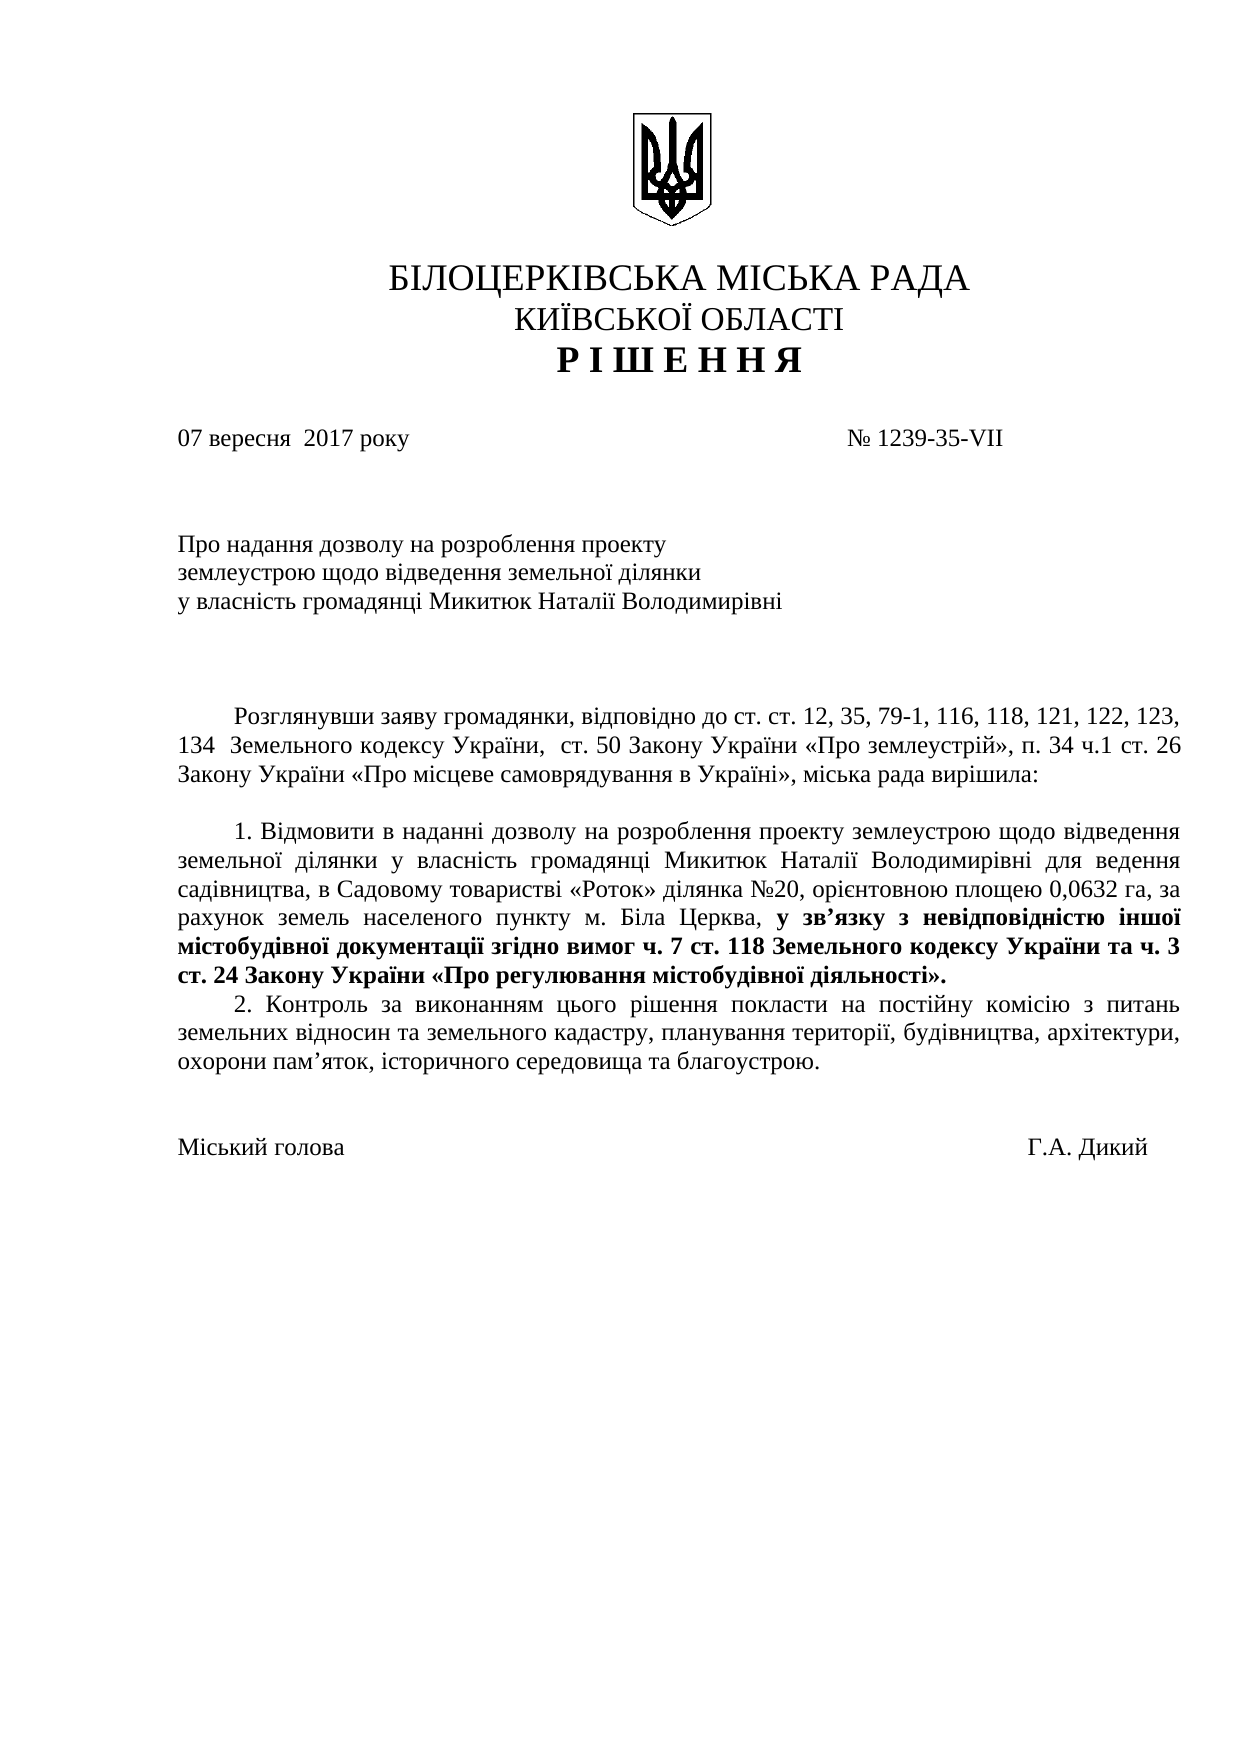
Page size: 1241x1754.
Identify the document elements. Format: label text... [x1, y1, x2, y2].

text БІЛОЦЕРКІВСЬКА МІСЬКА РАДА [177, 256, 1181, 299]
picture [627, 106, 721, 234]
text 07 вересня 2017 року № 1239-35-VII [177, 423, 1181, 452]
text Про надання дозволу на розроблення проекту [177, 529, 1181, 557]
text Розглянувши заяву громадянки, відповідно до ст. ст. 12, 35, 79-1, 116, 118, 121, 122, 123, 134 Земельного кодексу України, ст. 50 Закону України «Про землеустрій», п. 34 ч.1 ст. 26 Закону України «Про місцеве самоврядування в Україні», міська рада вирішила: [177, 701, 1181, 787]
text Р І Ш Е Н Н Я [177, 337, 1181, 380]
text 2. Контроль за виконанням цього рішення покласти на постійну комісію з питань земельних відносин та земельного кадастру, планування території, будівництва, архітектури, охорони пам’яток, історичного середовища та благоустрою. [177, 989, 1181, 1075]
text Міський голова Г.А. Дикий [177, 1132, 1181, 1161]
text у власність громадянці Микитюк Наталії Володимирівні [177, 586, 1181, 615]
text КИЇВСЬКОЇ ОБЛАСТІ [177, 299, 1181, 337]
text землеустрою щодо відведення земельної ділянки [177, 557, 1181, 586]
text 1. Відмовити в наданні дозволу на розроблення проекту землеустрою щодо відведення земельної ділянки у власність громадянці Микитюк Наталії Володимирівні для ведення садівництва, в Садовому товаристві «Роток» ділянка №20, орієнтовною площею 0,0632 га, за рахунок земель населеного пункту м. Біла Церква, у зв’язку з невідповідністю іншої містобудівної документації згідно вимог ч. 7 ст. 118 Земельного кодексу України та ч. 3 ст. 24 Закону України «Про регулювання містобудівної діяльності». [177, 816, 1181, 989]
